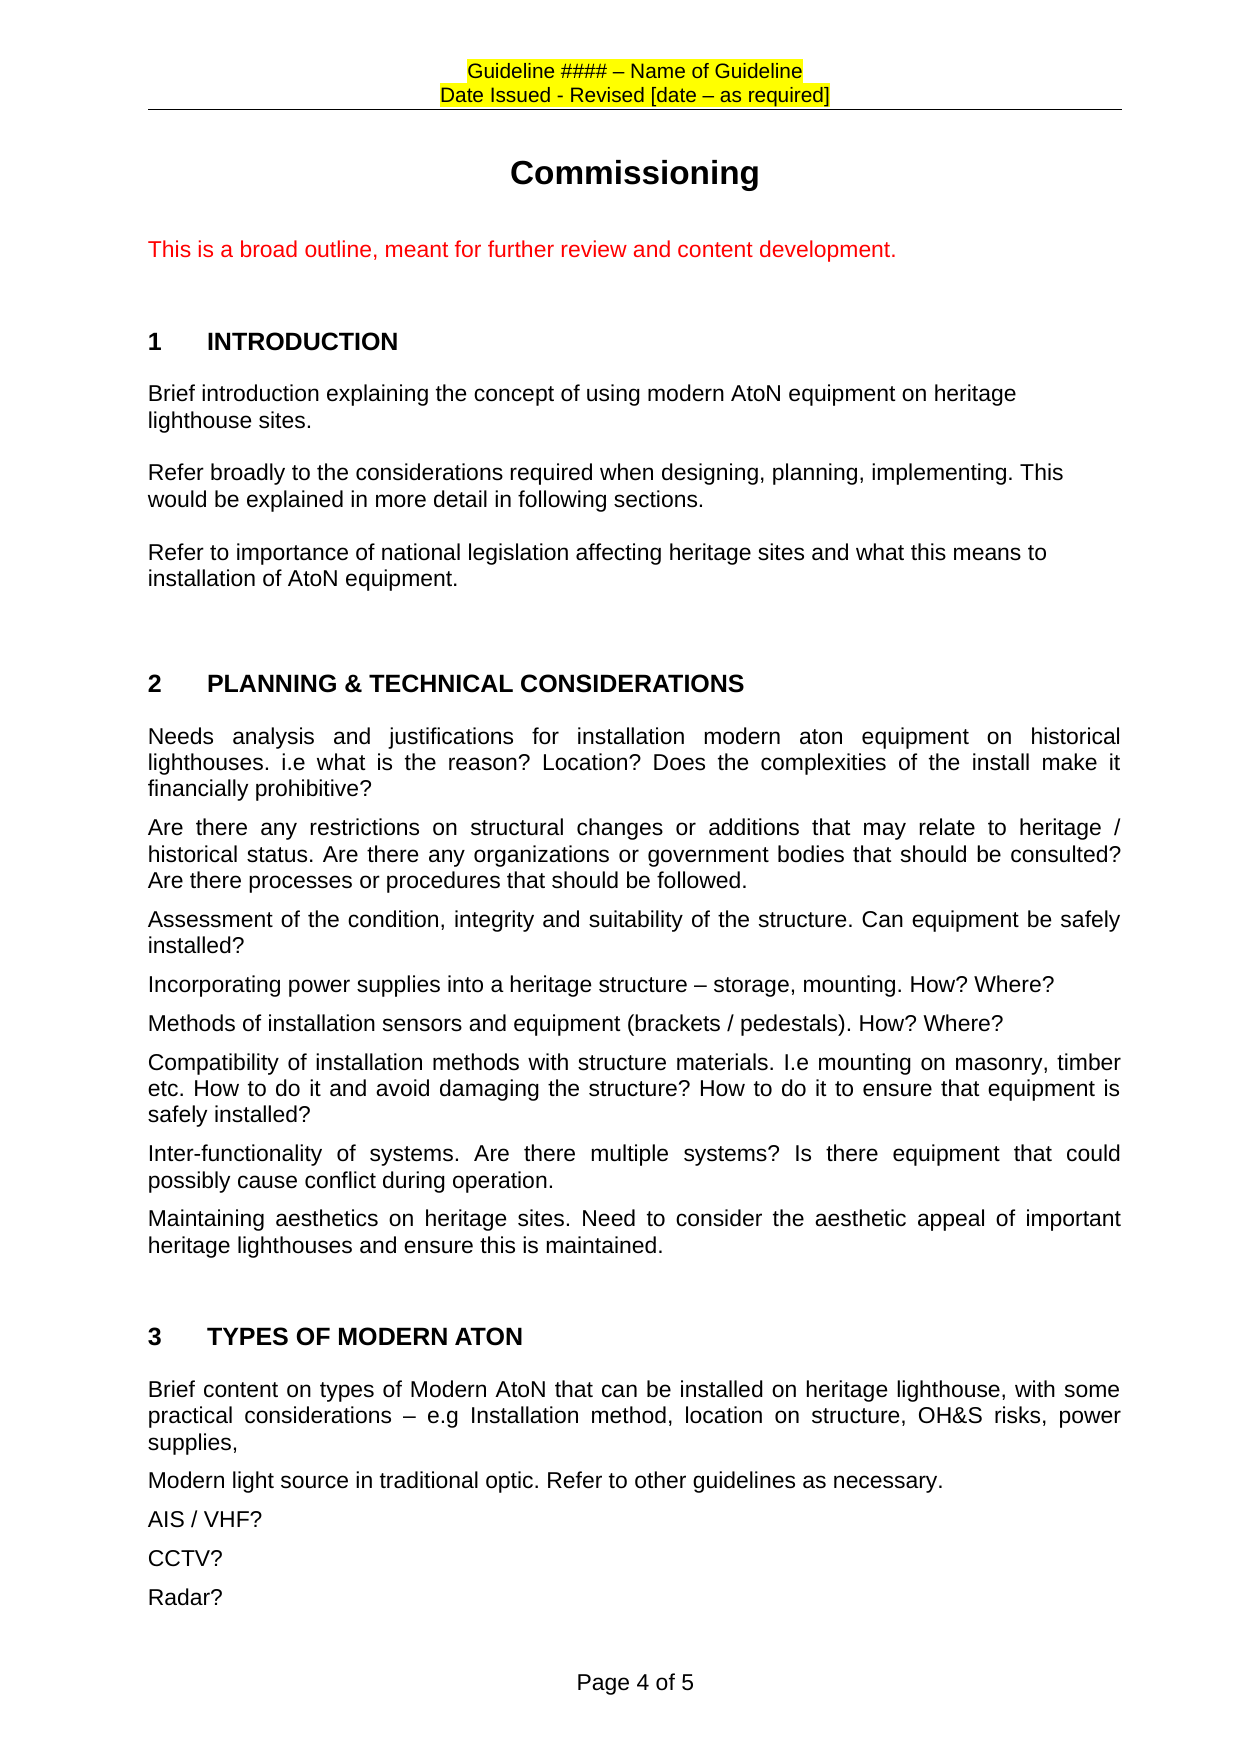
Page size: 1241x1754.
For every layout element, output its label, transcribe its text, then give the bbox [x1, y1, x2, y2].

text Refer broadly to the considerations required when designing, planning, implementing. This would be explained in more detail in following sections. [148, 459, 1122, 512]
text CCTV? [148, 1545, 1122, 1571]
subtitle planning & TECHNICAL CONSIDERATIONS [148, 669, 1122, 698]
text Radar? [148, 1584, 1122, 1610]
text Refer to importance of national legislation affecting heritage sites and what this means to installation of AtoN equipment. [148, 538, 1122, 591]
text Assessment of the condition, integrity and suitability of the structure. Can equipment be safely installed? [148, 906, 1122, 958]
text Brief content on types of Modern AtoN that can be installed on heritage lighthouse, with some practical considerations – e.g Installation method, location on structure, OH&S risks, power supplies, [148, 1376, 1122, 1455]
text AIS / VHF? [148, 1506, 1122, 1532]
text Modern light source in traditional optic. Refer to other guidelines as necessary. [148, 1467, 1122, 1494]
text This is a broad outline, meant for further review and content development. [148, 236, 1122, 263]
text Methods of installation sensors and equipment (brackets / pedestals). How? Where? [148, 1010, 1122, 1036]
text Brief introduction explaining the concept of using modern AtoN equipment on heritage lighthouse sites. [148, 380, 1122, 433]
text Compatibility of installation methods with structure materials. I.e mounting on masonry, timber etc. How to do it and avoid damaging the structure? How to do it to ensure that equipment is safely installed? [148, 1049, 1122, 1128]
text Inter-functionality of systems. Are there multiple systems? Is there equipment that could possibly cause conflict during operation. [148, 1140, 1122, 1193]
text Maintaining aesthetics on heritage sites. Need to consider the aesthetic appeal of important heritage lighthouses and ensure this is maintained. [148, 1205, 1122, 1258]
text Needs analysis and justifications for installation modern aton equipment on historical lighthouses. i.e what is the reason? Location? Does the complexities of the install make it financially prohibitive? [148, 723, 1122, 802]
text Incorporating power supplies into a heritage structure – storage, mounting. How? Where? [148, 971, 1122, 997]
subtitle types of modern aton [148, 1322, 1122, 1351]
text Are there any restrictions on structural changes or additions that may relate to heritage / historical status. Are there any organizations or government bodies that should be consulted? Are there processes or procedures that should be followed. [148, 814, 1122, 893]
title Commissioning [148, 153, 1122, 191]
subtitle Introduction [148, 327, 1122, 355]
